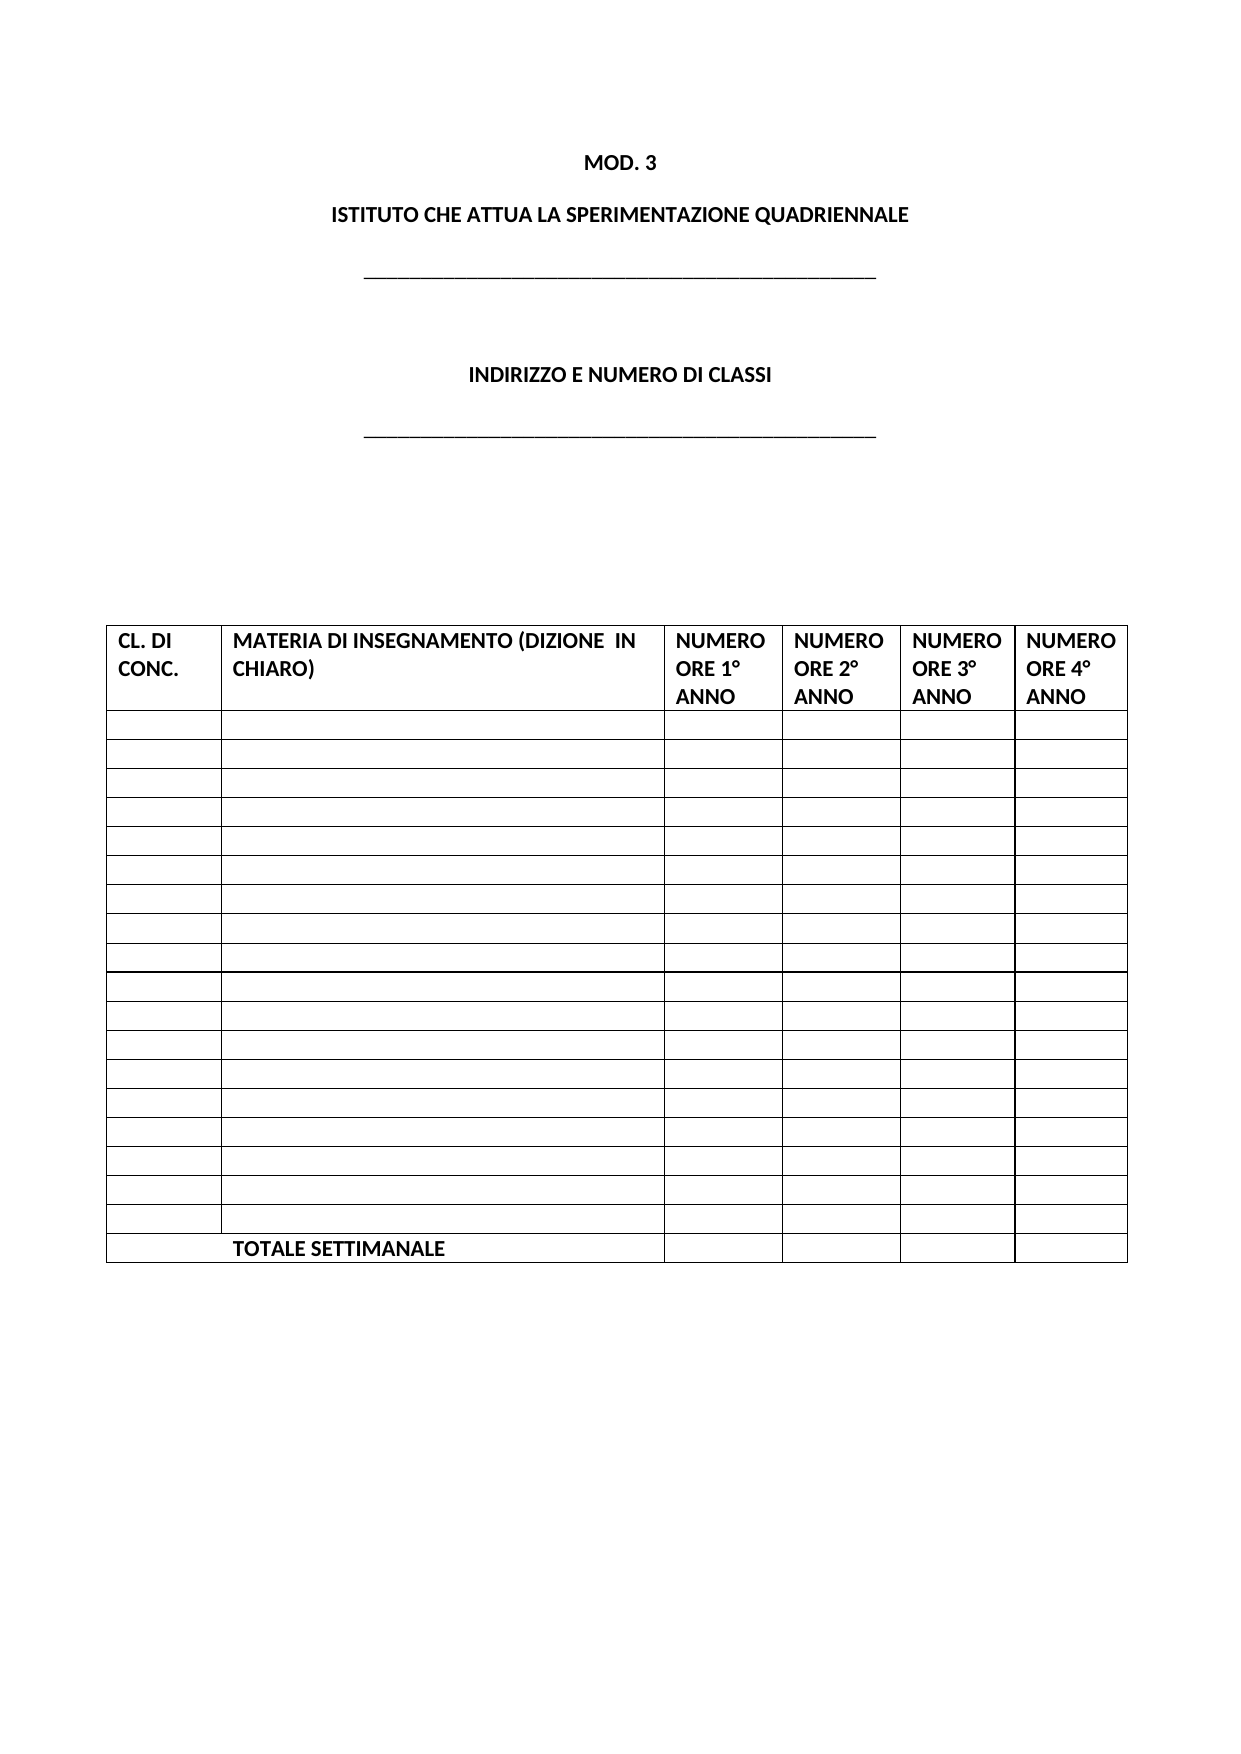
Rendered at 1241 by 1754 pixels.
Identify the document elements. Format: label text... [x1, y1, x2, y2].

table_cell [783, 1205, 900, 1233]
table_cell [222, 769, 664, 797]
table_cell [901, 1176, 1014, 1204]
table_header NUMERO ORE 4° ANNO [1016, 626, 1127, 710]
table_cell [1016, 856, 1127, 884]
table_cell [783, 1234, 900, 1262]
table_cell [901, 1002, 1014, 1029]
table_cell [783, 769, 900, 797]
table_cell [783, 1031, 900, 1059]
table_cell [1016, 740, 1127, 768]
table_cell [222, 914, 664, 942]
table_cell [901, 1031, 1014, 1059]
table_header NUMERO ORE 1° ANNO [665, 626, 782, 710]
table_cell [1016, 1031, 1127, 1059]
table_cell [1016, 914, 1127, 942]
table_cell [107, 798, 221, 826]
table_cell [665, 1234, 782, 1262]
table_cell [783, 798, 900, 826]
table_cell [665, 885, 782, 913]
table_cell [1016, 885, 1127, 913]
table_cell [901, 740, 1014, 768]
table_cell [1016, 1234, 1127, 1262]
table_cell [1016, 1089, 1127, 1117]
table_cell [1016, 973, 1127, 1001]
table_cell [107, 1205, 221, 1233]
table_cell [1016, 1205, 1127, 1233]
table_cell [107, 769, 221, 797]
table_cell [222, 973, 664, 1001]
table_cell [107, 827, 221, 855]
table_cell [107, 973, 221, 1001]
table_cell [901, 1089, 1014, 1117]
table_cell [665, 798, 782, 826]
table_cell [901, 1118, 1014, 1146]
table_cell [901, 1234, 1014, 1262]
table_cell [665, 914, 782, 942]
table_header MATERIA DI INSEGNAMENTO (DIZIONE IN CHIARO) [222, 626, 664, 710]
table_cell [665, 769, 782, 797]
table_cell [222, 1002, 664, 1029]
table_cell [783, 1118, 900, 1146]
table_cell [665, 1118, 782, 1146]
table_cell [665, 740, 782, 768]
table_cell [107, 740, 221, 768]
table_cell [665, 973, 782, 1001]
table_cell [1016, 798, 1127, 826]
table_cell [901, 827, 1014, 855]
table_cell [107, 711, 221, 739]
table_cell [783, 914, 900, 942]
table_cell [1016, 1176, 1127, 1204]
table_cell [1016, 944, 1127, 971]
table_cell [783, 740, 900, 768]
table_cell [107, 1176, 221, 1204]
table_cell [783, 1060, 900, 1088]
table_cell [1016, 1118, 1127, 1146]
table_cell [901, 769, 1014, 797]
table_cell [1016, 769, 1127, 797]
table_cell [783, 944, 900, 971]
table_cell [107, 914, 221, 942]
table_cell [107, 856, 221, 884]
table_cell [1016, 711, 1127, 739]
table_cell [222, 856, 664, 884]
text _____________________________________________ [118, 254, 1122, 282]
table_cell [783, 1089, 900, 1117]
table_cell [1016, 1147, 1127, 1175]
table_cell [783, 973, 900, 1001]
table_cell [665, 1147, 782, 1175]
table_cell [783, 856, 900, 884]
table_cell [222, 740, 664, 768]
text ISTITUTO CHE ATTUA LA SPERIMENTAZIONE QUADRIENNALE [118, 201, 1122, 229]
table_cell [1016, 1002, 1127, 1029]
table_cell [222, 1089, 664, 1117]
table_cell [665, 1060, 782, 1088]
table_cell [665, 1002, 782, 1029]
table_cell [901, 944, 1014, 971]
table_cell [783, 827, 900, 855]
table_cell [107, 1002, 221, 1029]
table_cell [107, 1234, 221, 1262]
table_cell [222, 1147, 664, 1175]
text INDIRIZZO E NUMERO DI CLASSI [118, 360, 1122, 388]
table_cell [783, 1176, 900, 1204]
table_cell [222, 1060, 664, 1088]
table_cell [222, 1176, 664, 1204]
table_header NUMERO ORE 2° ANNO [783, 626, 900, 710]
table_cell [107, 1118, 221, 1146]
table_cell [665, 827, 782, 855]
table_cell [107, 1060, 221, 1088]
table_cell [665, 856, 782, 884]
table_cell [107, 885, 221, 913]
table_cell [665, 1089, 782, 1117]
table_cell [222, 1031, 664, 1059]
table_cell [901, 1060, 1014, 1088]
table_cell [901, 885, 1014, 913]
table_cell [665, 944, 782, 971]
table_cell [665, 1205, 782, 1233]
table_cell [222, 711, 664, 739]
table_header NUMERO ORE 3° ANNO [901, 626, 1014, 710]
table_cell [222, 885, 664, 913]
table_cell [901, 856, 1014, 884]
table_cell [222, 944, 664, 971]
table_cell [107, 1147, 221, 1175]
text _____________________________________________ [118, 413, 1122, 441]
table_cell [901, 711, 1014, 739]
table_cell [783, 1147, 900, 1175]
table_cell TOTALE SETTIMANALE [221, 1234, 664, 1262]
table_cell [783, 711, 900, 739]
table_cell [1016, 827, 1127, 855]
table_cell [1016, 1060, 1127, 1088]
table_cell [901, 1205, 1014, 1233]
table_cell [665, 1031, 782, 1059]
table_cell [901, 1147, 1014, 1175]
table_cell [107, 1031, 221, 1059]
table_cell [901, 973, 1014, 1001]
table_cell [222, 1205, 664, 1233]
table_cell [901, 914, 1014, 942]
table_cell [222, 1118, 664, 1146]
text MOD. 3 [118, 148, 1122, 176]
table_cell [222, 827, 664, 855]
table_header CL. DI CONC. [107, 626, 221, 710]
table_cell [665, 711, 782, 739]
table_cell [222, 798, 664, 826]
table_cell [107, 944, 221, 971]
table_cell [783, 1002, 900, 1029]
table_cell [107, 1089, 221, 1117]
table_cell [783, 885, 900, 913]
table_cell [901, 798, 1014, 826]
table_cell [665, 1176, 782, 1204]
